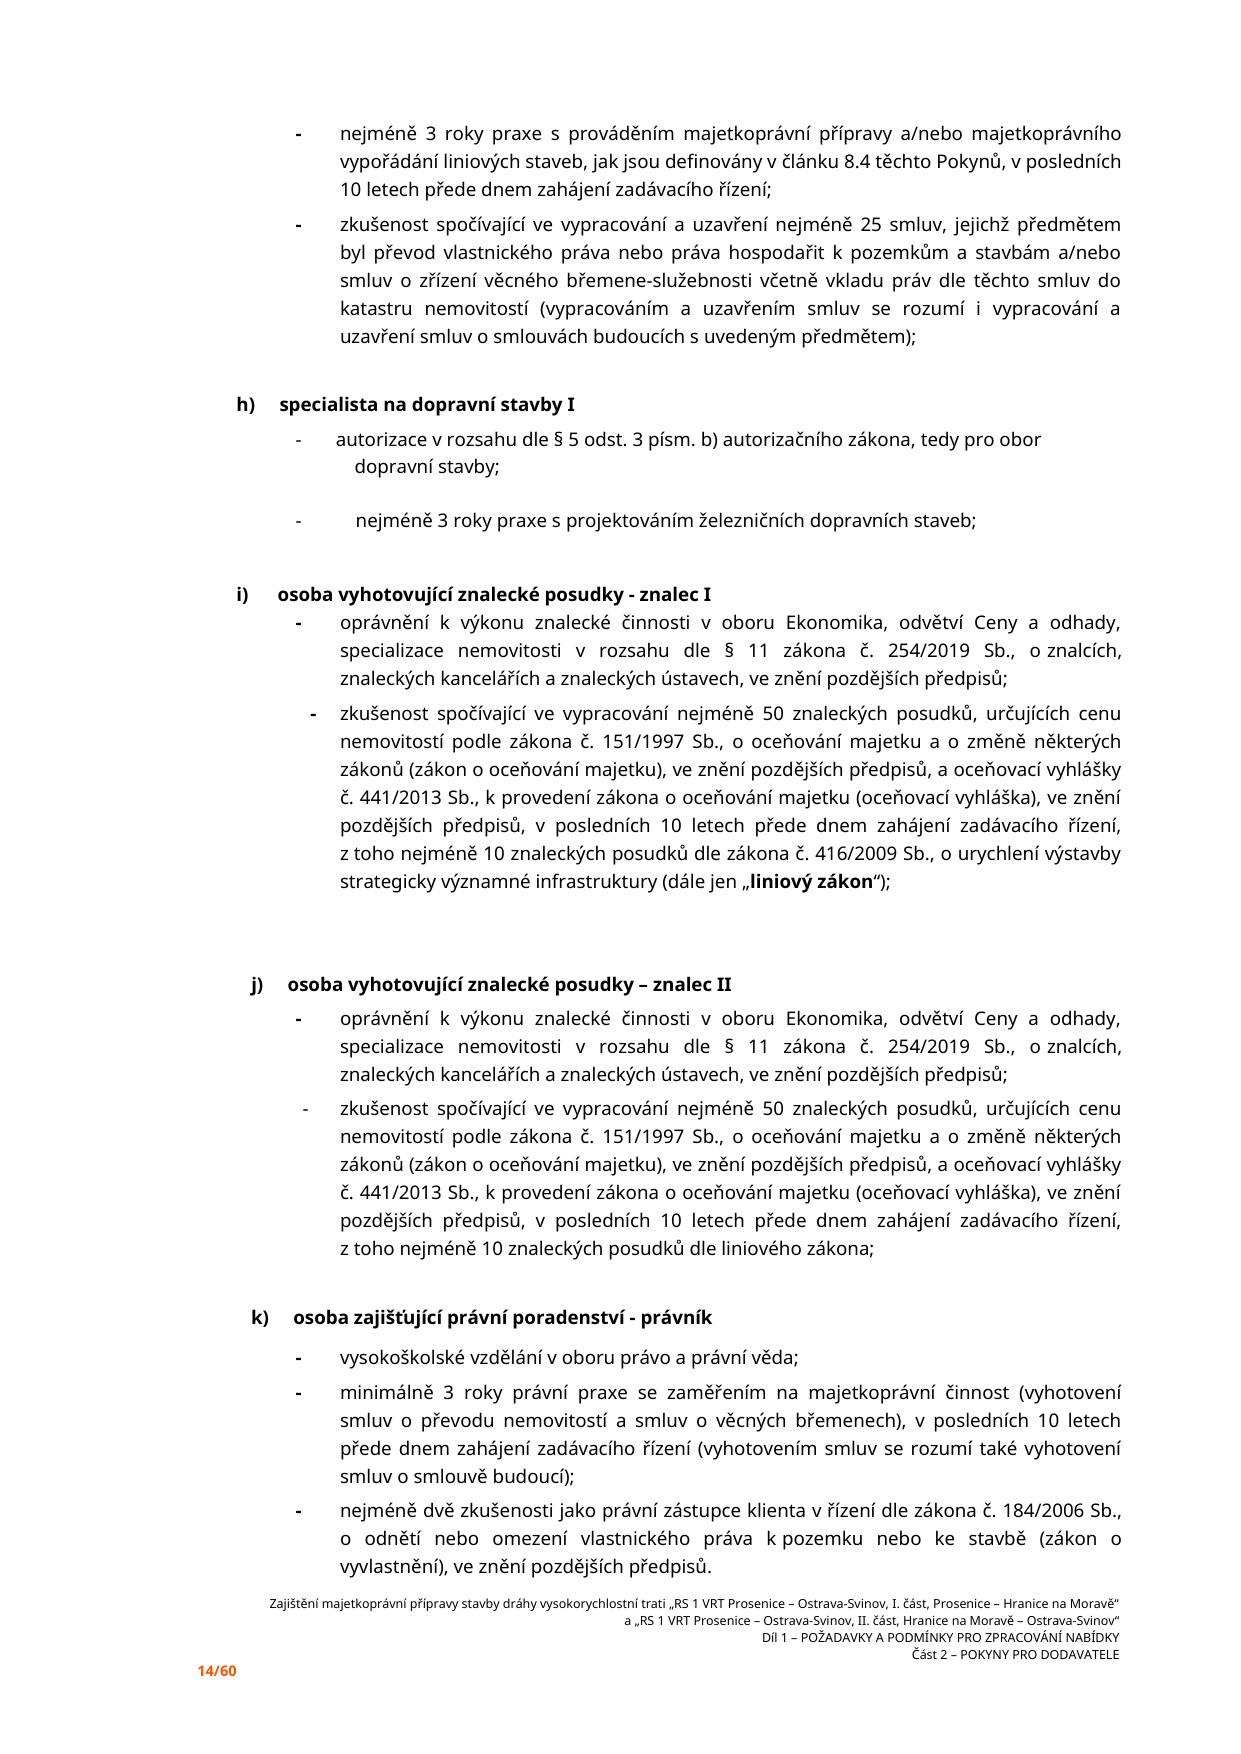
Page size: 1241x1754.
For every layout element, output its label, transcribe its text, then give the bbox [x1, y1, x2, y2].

text zkušenost spočívající ve vypracování nejméně 50 znaleckých posudků, určujících cenu nemovitostí podle zákona č. 151/1997 Sb., o oceňování majetku a o změně některých zákonů (zákon o oceňování majetku), ve znění pozdějších předpisů, a oceňovací vyhlášky č. 441/2013 Sb., k provedení zákona o oceňování majetku (oceňovací vyhláška), ve znění pozdějších předpisů, v posledních 10 letech přede dnem zahájení zadávacího řízení, z toho nejméně 10 znaleckých posudků dle zákona č. 416/2009 Sb., o urychlení výstavby strategicky významné infrastruktury (dále jen „liniový zákon“); [310, 700, 1122, 894]
text - autorizace v rozsahu dle § 5 odst. 3 písm. b) autorizačního zákona, tedy pro obor dopravní stavby; [295, 426, 1122, 479]
list zkušenost spočívající ve vypracování nejméně 50 znaleckých posudků, určujících cenu nemovitostí podle zákona č. 151/1997 Sb., o oceňování majetku a o změně některých zákonů (zákon o oceňování majetku), ve znění pozdějších předpisů, a oceňovací vyhlášky č. 441/2013 Sb., k provedení zákona o oceňování majetku (oceňovací vyhláška), ve znění pozdějších předpisů, v posledních 10 letech přede dnem zahájení zadávacího řízení, z toho nejméně 10 znaleckých posudků dle liniového zákona; [302, 1096, 1122, 1261]
text nejméně dvě zkušenosti jako právní zástupce klienta v řízení dle zákona č. 184/2006 Sb., o odnětí nebo omezení vlastnického práva k pozemku nebo ke stavbě (zákon o vyvlastnění), ve znění pozdějších předpisů. [295, 1497, 1122, 1579]
list j) osoba vyhotovující znalecké posudky – znalec II [251, 971, 1122, 996]
list nejméně 3 roky praxe s projektováním železničních dopravních staveb; [295, 507, 1122, 532]
text oprávnění k výkonu znalecké činnosti v oboru Ekonomika, odvětví Ceny a odhady, specializace nemovitosti v rozsahu dle § 11 zákona č. 254/2019 Sb., o znalcích, znaleckých kancelářích a znaleckých ústavech, ve znění pozdějších předpisů; [295, 1005, 1122, 1087]
text k) osoba zajišťující právní poradenství - právník [236, 1304, 1122, 1330]
list h) specialista na dopravní stavby I [236, 392, 1122, 417]
text i) osoba vyhotovující znalecké posudky - znalec I [236, 582, 1122, 607]
text minimálně 3 roky právní praxe se zaměřením na majetkoprávní činnost (vyhotovení smluv o převodu nemovitostí a smluv o věcných břemenech), v posledních 10 letech přede dnem zahájení zadávacího řízení (vyhotovením smluv se rozumí také vyhotovení smluv o smlouvě budoucí); [295, 1379, 1122, 1488]
text vysokoškolské vzdělání v oboru právo a právní věda; [295, 1345, 1122, 1370]
text oprávnění k výkonu znalecké činnosti v oboru Ekonomika, odvětví Ceny a odhady, specializace nemovitosti v rozsahu dle § 11 zákona č. 254/2019 Sb., o znalcích, znaleckých kancelářích a znaleckých ústavech, ve znění pozdějších předpisů; [295, 610, 1122, 691]
